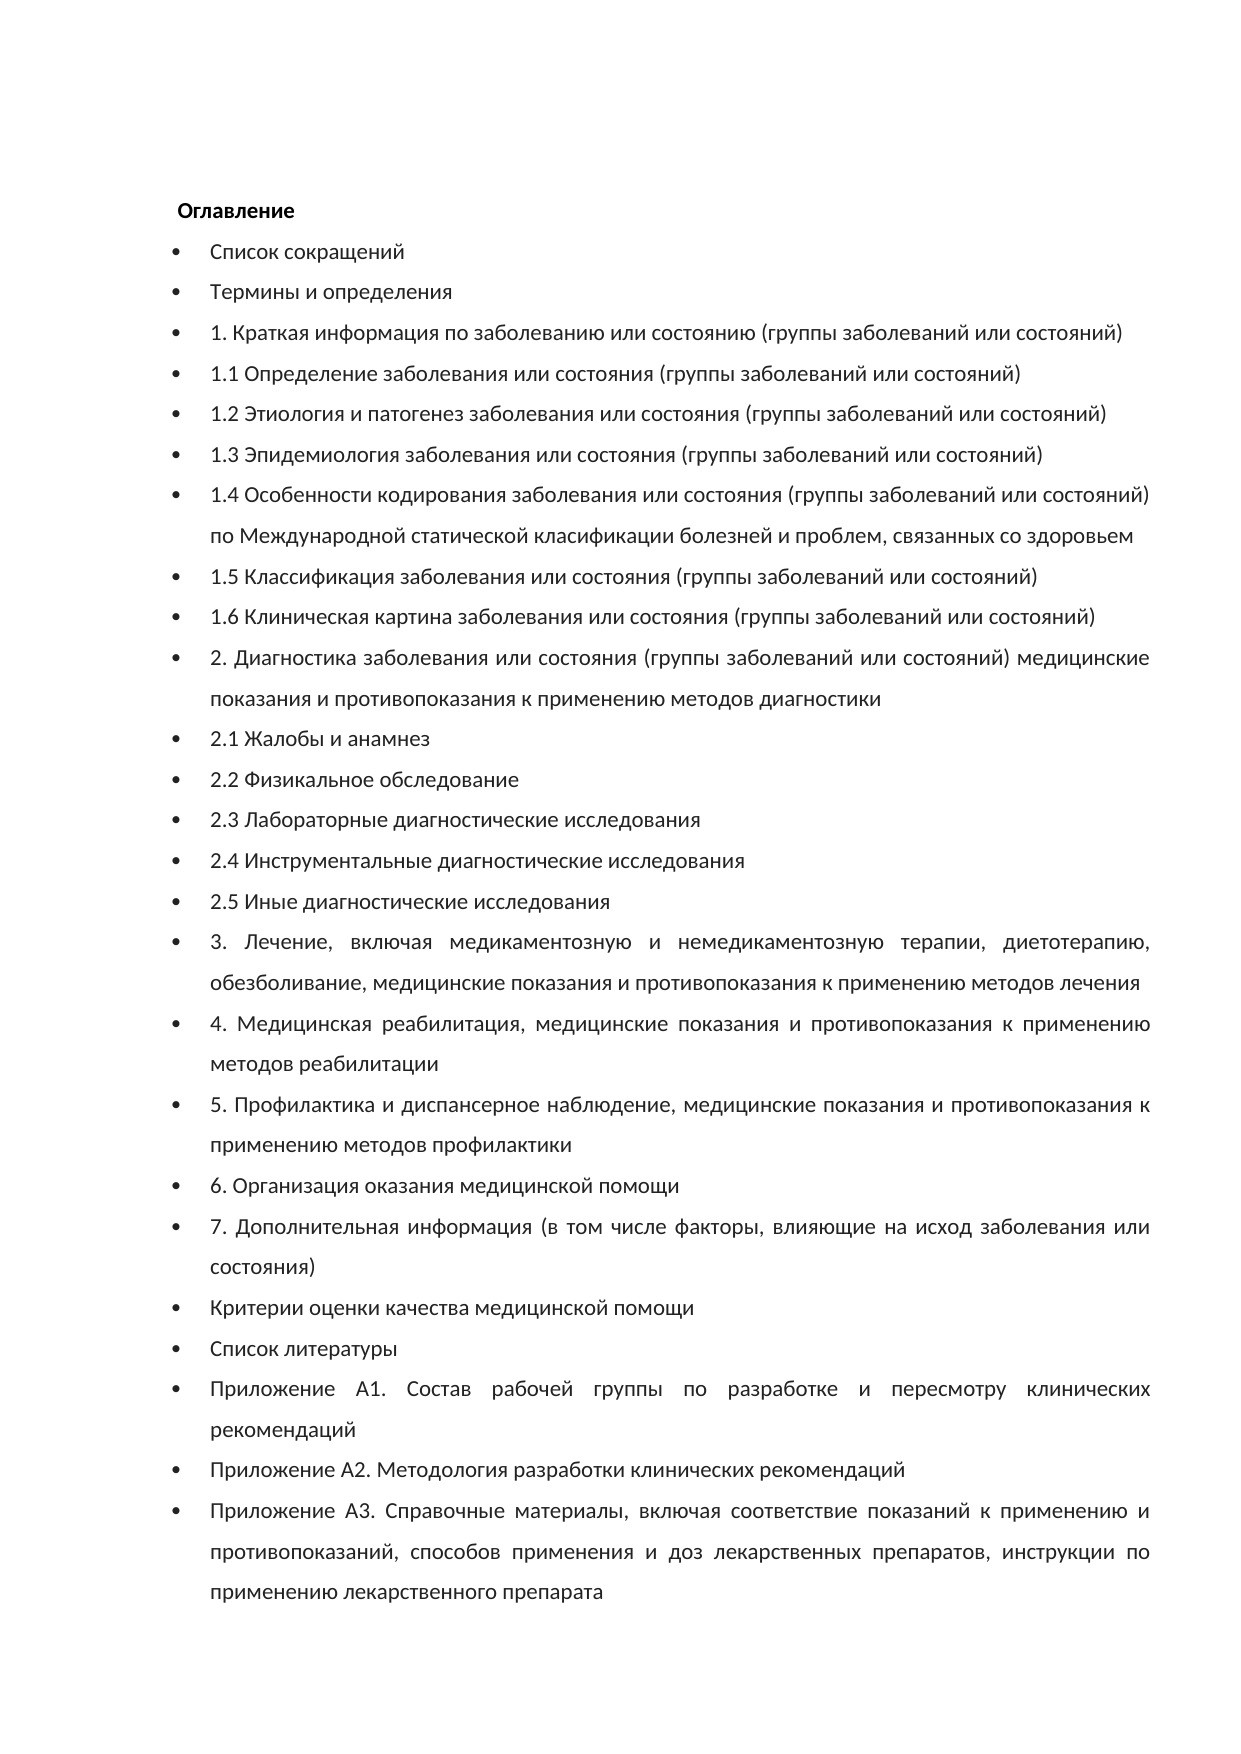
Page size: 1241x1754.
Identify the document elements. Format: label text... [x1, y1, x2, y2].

list 4. Медицинская реабилитация, медицинские показания и противопоказания к применению методов реабилитации [172, 996, 1152, 1077]
list 2.1 Жалобы и анамнез [172, 712, 1152, 752]
list 2. Диагностика заболевания или состояния (группы заболеваний или состояний) медицинские показания и противопоказания к применению методов диагностики [172, 631, 1152, 712]
list 1.6 Клиническая картина заболевания или состояния (группы заболеваний или состояний) [172, 590, 1152, 631]
list Список литературы [172, 1321, 1152, 1362]
list Термины и определения [172, 265, 1152, 306]
list Список сокращений [172, 224, 1152, 265]
list 2.4 Инструментальные диагностические исследования [172, 834, 1152, 874]
list 1.2 Этиология и патогенез заболевания или состояния (группы заболеваний или состояний) [172, 387, 1152, 427]
list 6. Организация оказания медицинской помощи [172, 1159, 1152, 1199]
list 5. Профилактика и диспансерное наблюдение, медицинские показания и противопоказания к применению методов профилактики [172, 1077, 1152, 1159]
list 1.3 Эпидемиология заболевания или состояния (группы заболеваний или состояний) [172, 427, 1152, 468]
list 2.3 Лабораторные диагностические исследования [172, 793, 1152, 834]
list 7. Дополнительная информация (в том числе факторы, влияющие на исход заболевания или состояния) [172, 1199, 1152, 1281]
list 2.5 Иные диагностические исследования [172, 874, 1152, 915]
list Приложение А1. Состав рабочей группы по разработке и пересмотру клинических рекомендаций [172, 1362, 1152, 1443]
text Оглавление [177, 196, 1152, 224]
list Приложение А3. Справочные материалы, включая соответствие показаний к применению и противопоказаний, способов применения и доз лекарственных препаратов, инструкции по применению лекарственного препарата [172, 1484, 1152, 1606]
list 1.5 Классификация заболевания или состояния (группы заболеваний или состояний) [172, 549, 1152, 590]
list 3. Лечение, включая медикаментозную и немедикаментозную терапии, диетотерапию, обезболивание, медицинские показания и противопоказания к применению методов лечения [172, 915, 1152, 996]
list 1.4 Особенности кодирования заболевания или состояния (группы заболеваний или состояний) по Международной статической класификации болезней и проблем, связанных со здоровьем [172, 468, 1152, 549]
list 1.1 Определение заболевания или состояния (группы заболеваний или состояний) [172, 346, 1152, 387]
list 2.2 Физикальное обследование [172, 752, 1152, 793]
list Критерии оценки качества медицинской помощи [172, 1281, 1152, 1321]
list 1. Краткая информация по заболеванию или состоянию (группы заболеваний или состояний) [172, 306, 1152, 346]
list Приложение А2. Методология разработки клинических рекомендаций [172, 1443, 1152, 1484]
